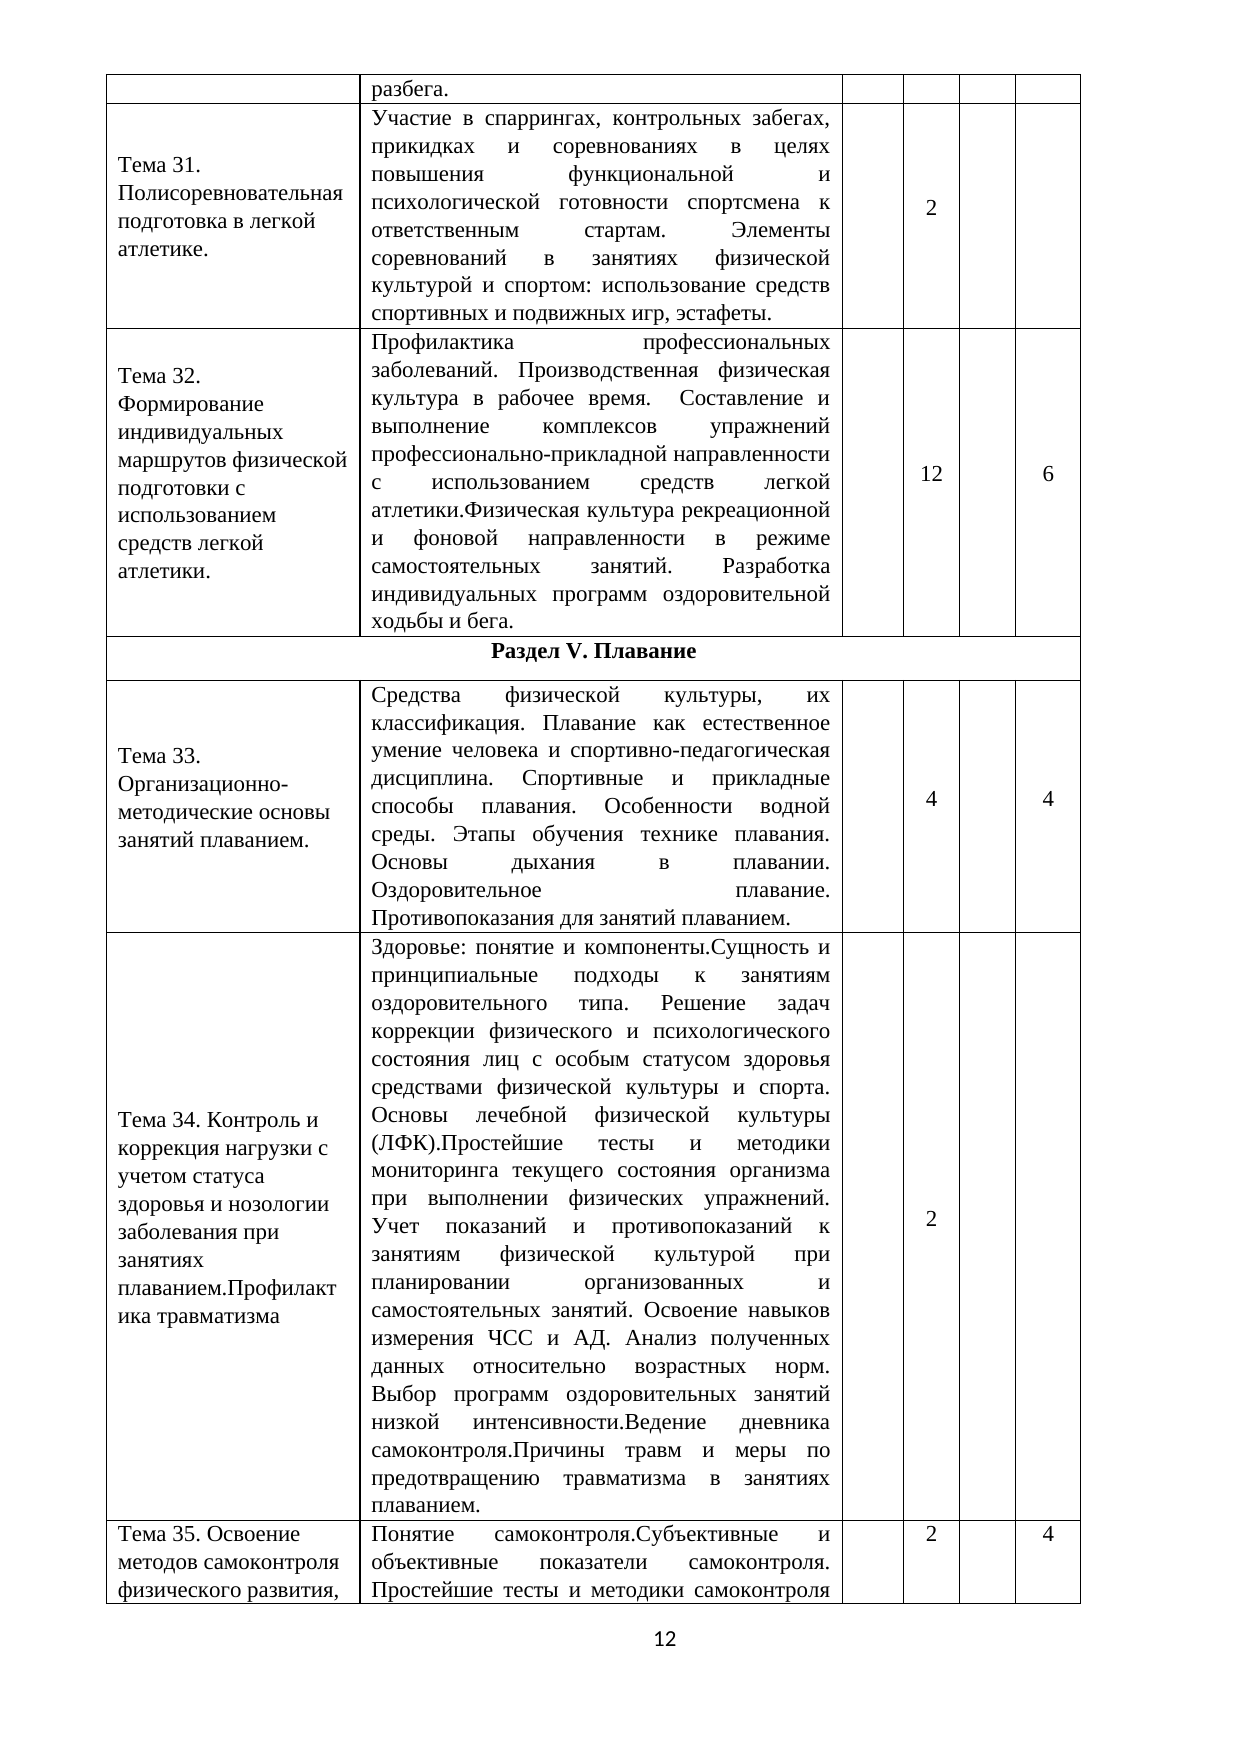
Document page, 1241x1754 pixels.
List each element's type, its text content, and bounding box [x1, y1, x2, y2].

table_cell [960, 681, 1015, 932]
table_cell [361, 1521, 842, 1603]
table_cell [960, 933, 1015, 1519]
table_cell [960, 1521, 1015, 1603]
table_cell [843, 1521, 903, 1603]
table_cell Тема 34. Контроль и коррекция нагрузки с учетом статуса здоровья и нозологии заболевания при занятиях плаванием.Профилактика травматизма [107, 933, 359, 1519]
table_cell 4 [904, 681, 959, 932]
table_cell Тема 31. Полисоревновательная подготовка в легкой атлетике. [107, 104, 359, 327]
table_cell [960, 75, 1015, 103]
table_cell [1016, 933, 1080, 1519]
table_cell [843, 329, 903, 636]
table_cell 2 [1016, 75, 1080, 103]
table_cell Раздел V. Плавание [107, 637, 1080, 680]
table_cell Средства физической культуры, их классификация. Плавание как естественное умение человека и спортивно-педагогическая дисциплина. Спортивные и прикладные способы плавания. Особенности водной среды. Этапы обучения технике плавания. Основы дыхания в плавании. Оздоровительное плавание. Противопоказания для занятий плаванием. [361, 681, 842, 932]
table_cell 12 [904, 329, 959, 636]
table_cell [361, 75, 842, 103]
table_cell [1016, 104, 1080, 327]
table_cell 4 [1016, 1521, 1080, 1603]
table_cell Здоровье: понятие и компоненты.Сущность и принципиальные подходы к занятиям оздоровительного типа. Решение задач коррекции физического и психологического состояния лиц с особым статусом здоровья средствами физической культуры и спорта. Основы лечебной физической культуры (ЛФК).Простейшие тесты и методики мониторинга текущего состояния организма при выполнении физических упражнений. Учет показаний и противопоказаний к занятиям физической культурой при планировании организованных и самостоятельных занятий. Освоение навыков измерения ЧСС и АД. Анализ полученных данных относительно возрастных норм. Выбор программ оздоровительных занятий низкой интенсивности.Ведение дневника самоконтроля.Причины травм и меры по предотвращению травматизма в занятиях плаванием. [361, 933, 842, 1519]
table_cell [843, 104, 903, 327]
table_cell 6 [1016, 329, 1080, 636]
table_cell 2 [904, 1521, 959, 1603]
table_cell [960, 104, 1015, 327]
table_cell [843, 75, 903, 103]
table_cell 2 [904, 933, 959, 1519]
table_cell Тема 33. Организационно-методические основы занятий плаванием. [107, 681, 359, 932]
table_cell 2 [904, 104, 959, 327]
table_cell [107, 75, 359, 103]
table_cell 6 [904, 75, 959, 103]
table_cell Профилактика профессиональных заболеваний. Производственная физическая культура в рабочее время. Составление и выполнение комплексов упражнений профессионально-прикладной направленности с использованием средств легкой атлетики.Физическая культура рекреационной и фоновой направленности в режиме самостоятельных занятий. Разработка индивидуальных программ оздоровительной ходьбы и бега. [361, 329, 842, 636]
table_cell [843, 933, 903, 1519]
table_cell Участие в спаррингах, контрольных забегах, прикидках и соревнованиях в целях повышения функциональной и психологической готовности спортсмена к ответственным стартам. Элементы соревнований в занятиях физической культурой и спортом: использование средств спортивных и подвижных игр, эстафеты. [361, 104, 842, 327]
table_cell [107, 1521, 359, 1603]
table_cell 4 [1016, 681, 1080, 932]
table_cell Тема 32. Формирование индивидуальных маршрутов физической подготовки с использованием средств легкой атлетики. [107, 329, 359, 636]
table_cell [960, 329, 1015, 636]
table_cell [843, 681, 903, 932]
